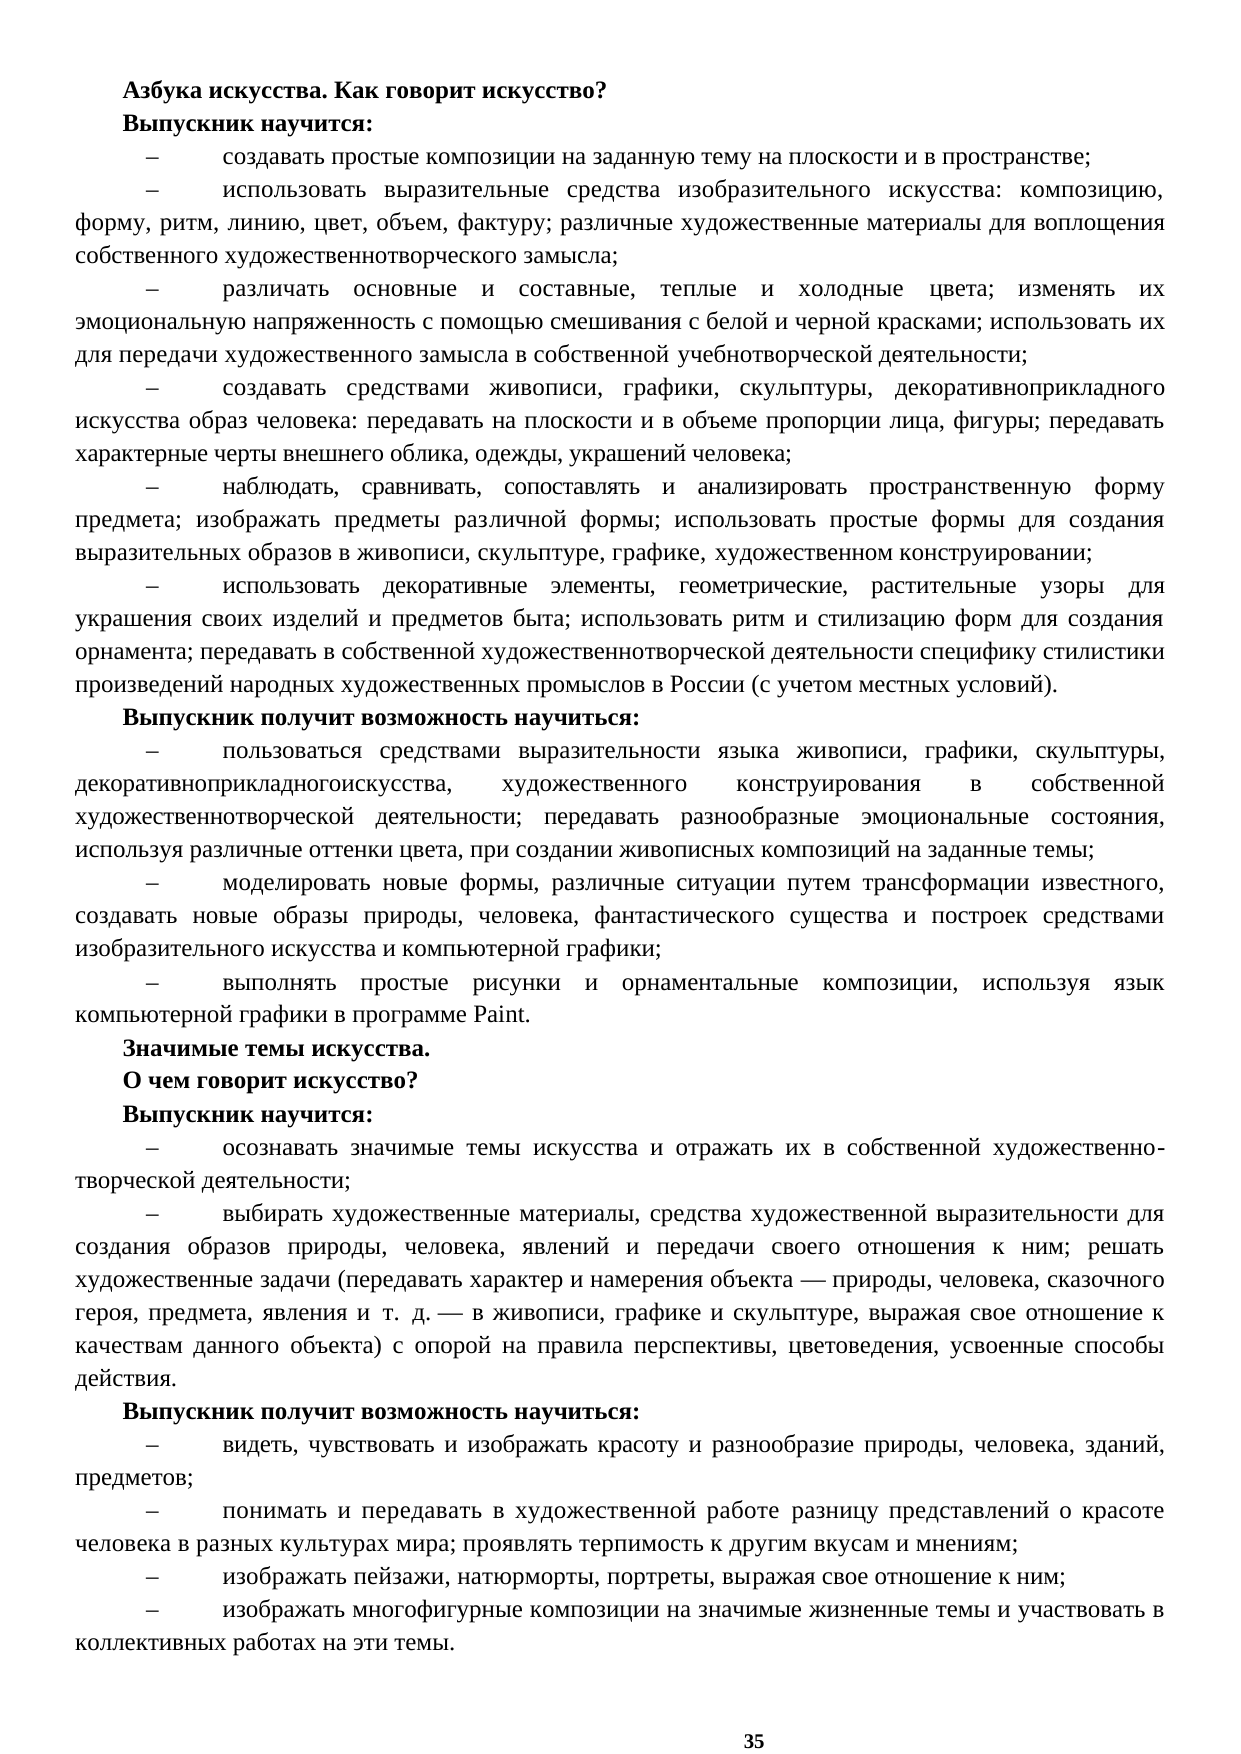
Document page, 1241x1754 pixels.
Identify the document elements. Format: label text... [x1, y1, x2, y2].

text Азбука искусства. Как говорит искусство? [75, 75, 1165, 104]
text Выпускник научится: [75, 1099, 1165, 1127]
text Значимые темы искусства. О чем говорит искусство? [122, 1033, 1165, 1094]
text использовать декоративные элементы, геометрические, растительные узоры для украшения своих изделий и предметов быта; использовать ритм и стилизацию форм для создания орнамента; передавать в собственной художественно­творческой деятельности специфику стилистики произведений народных художественных промыслов в России (с учетом местных условий). [75, 570, 1165, 698]
text моделировать новые формы, различные ситуации путем трансформации известного, создавать новые образы природы, человека, фантастического существа и построек средствами изобразительного искусства и компьютерной графики; [75, 867, 1165, 962]
text наблюдать, сравнивать, сопоставлять и анализировать пространственную форму предмета; изображать предметы различной формы; использовать простые формы для создания выразительных образов в живописи, скульптуре, графике, художественном конструировании; [75, 471, 1165, 566]
text пользоваться средствами выразительности языка живописи, графики, скульптуры, декоративно­прикладногоискусства, художественного конструирования в собственной художественно­творческой деятельности; передавать разнообразные эмоциональные состояния, используя различные оттенки цвета, при создании живописных композиций на заданные темы; [75, 735, 1165, 863]
text использовать выразительные средства изобразительного искусства: композицию, форму, ритм, линию, цвет, объем, фактуру; различные художественные материалы для воплощения собственного художественно­творческого замысла; [75, 174, 1165, 269]
text видеть, чувствовать и изображать красоту и разнообразие природы, человека, зданий, предметов; [75, 1429, 1165, 1491]
text Выпускник получит возможность научиться: [75, 702, 1165, 731]
text выбирать художественные материалы, средства художественной выразительности для создания образов природы, человека, явлений и передачи своего отношения к ним; решать художественные задачи (передавать характер и намерения объекта — природы, человека, сказочного героя, предмета, явления и т. д. — в живописи, графике и скульптуре, выражая свое отношение к качествам данного объекта) с опорой на правила перспективы, цветоведения, усвоенные способы действия. [75, 1198, 1165, 1392]
text изображать пейзажи, натюрморты, портреты, выражая свое отношение к ним; [75, 1561, 1165, 1590]
text Выпускник получит возможность научиться: [75, 1396, 1165, 1424]
text создавать простые композиции на заданную тему на плоскости и в пространстве; [75, 141, 1165, 170]
text создавать средствами живописи, графики, скульптуры, декоративно­прикладного искусства образ человека: передавать на плоскости и в объеме пропорции лица, фигуры; передавать характерные черты внешнего облика, одежды, украшений человека; [75, 372, 1165, 467]
text изображать многофигурные композиции на значимые жизненные темы и участвовать в коллективных работах на эти темы. [75, 1594, 1165, 1656]
text различать основные и составные, теплые и холодные цвета; изменять их эмоциональную напряженность с помощью смешивания с белой и черной красками; использовать их для передачи художественного замысла в собственной учебно­творческой деятельности; [75, 273, 1165, 368]
text Выпускник научится: [75, 108, 1165, 137]
text осознавать значимые темы искусства и отражать их в собственной художественно­творческой деятельности; [75, 1132, 1165, 1193]
text понимать и передавать в художественной работе разницу представлений о красоте человека в разных культурах мира; проявлять терпимость к другим вкусам и мнениям; [75, 1495, 1165, 1557]
text выполнять простые рисунки и орнаментальные композиции, используя язык компьютерной графики в программе Paint. [75, 967, 1165, 1028]
